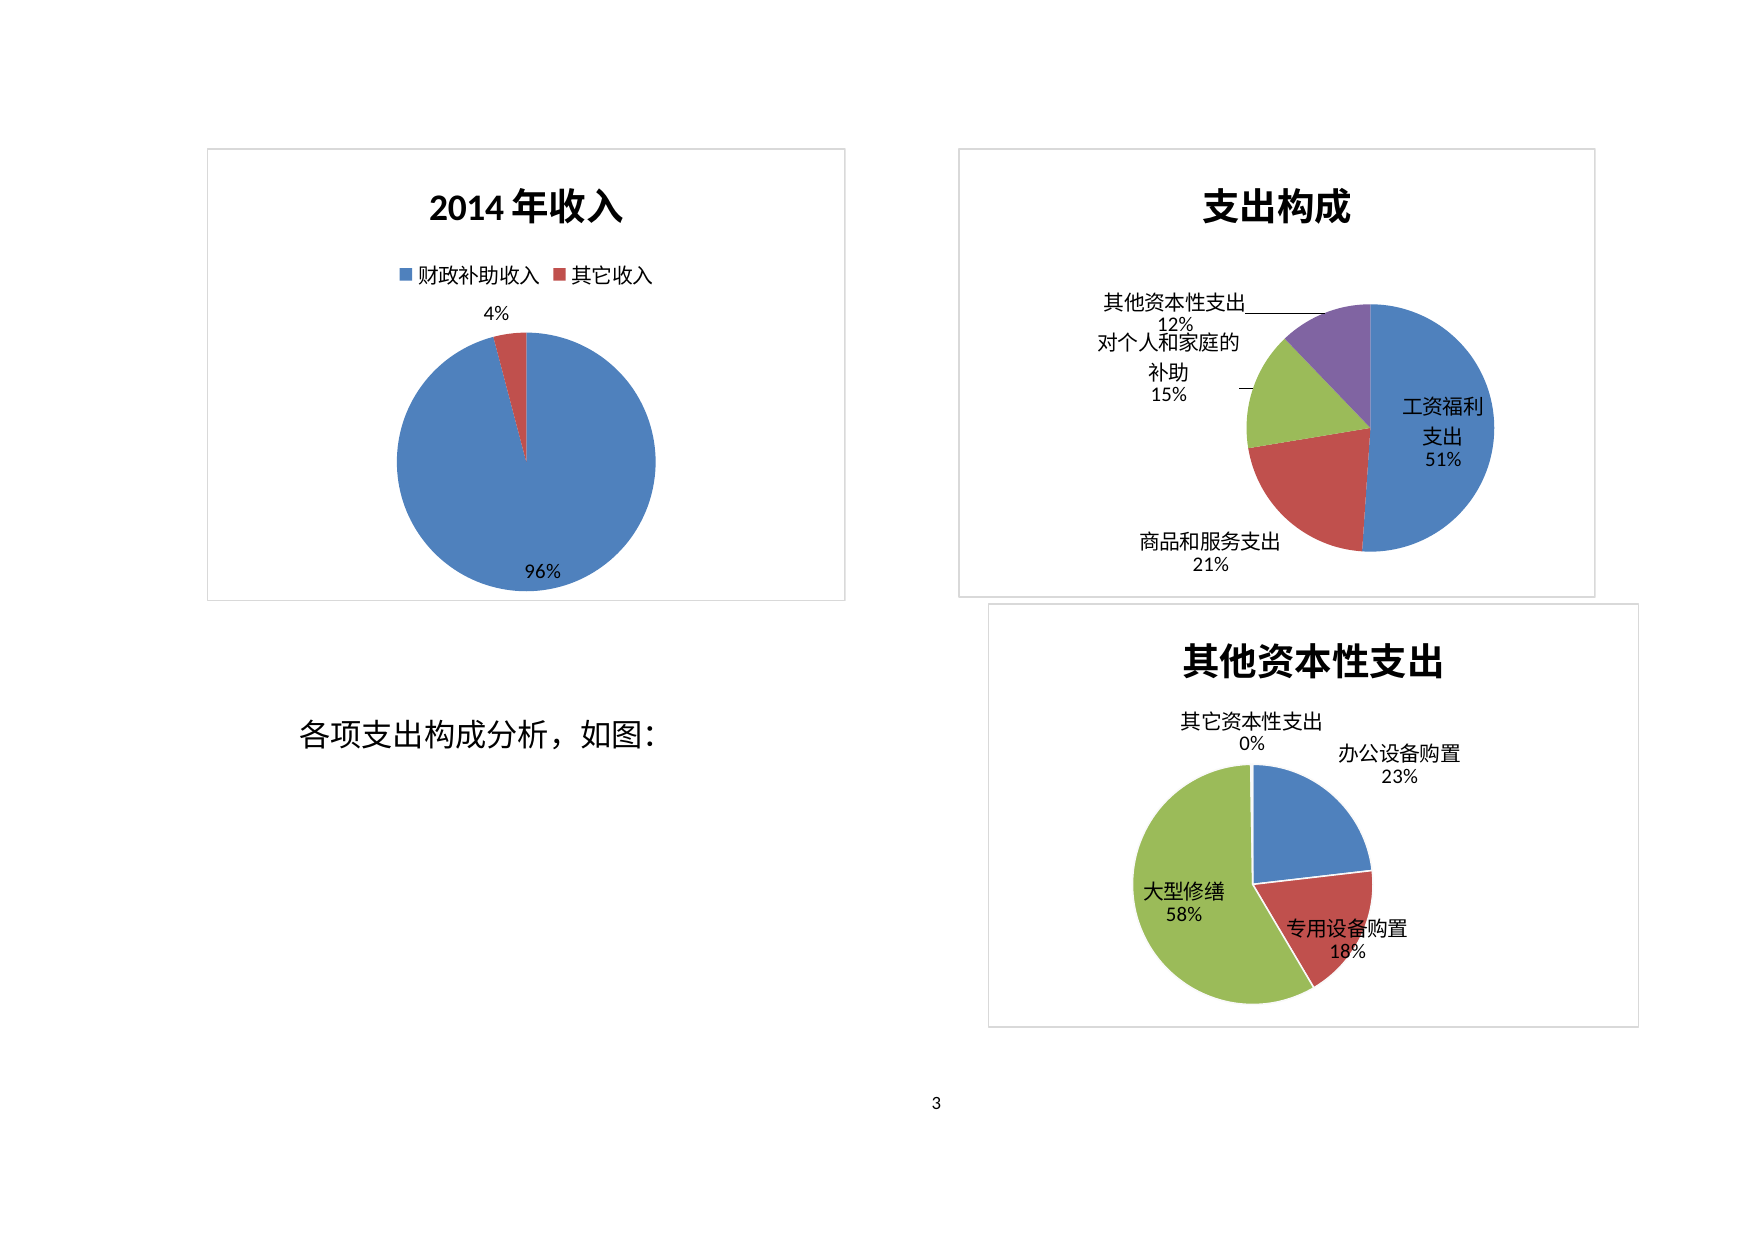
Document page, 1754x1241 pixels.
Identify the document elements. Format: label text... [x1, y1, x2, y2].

text 各项支出构成分析，如图： [236, 701, 914, 766]
text 各项支出构成分析，如图： [988, 603, 1665, 1058]
